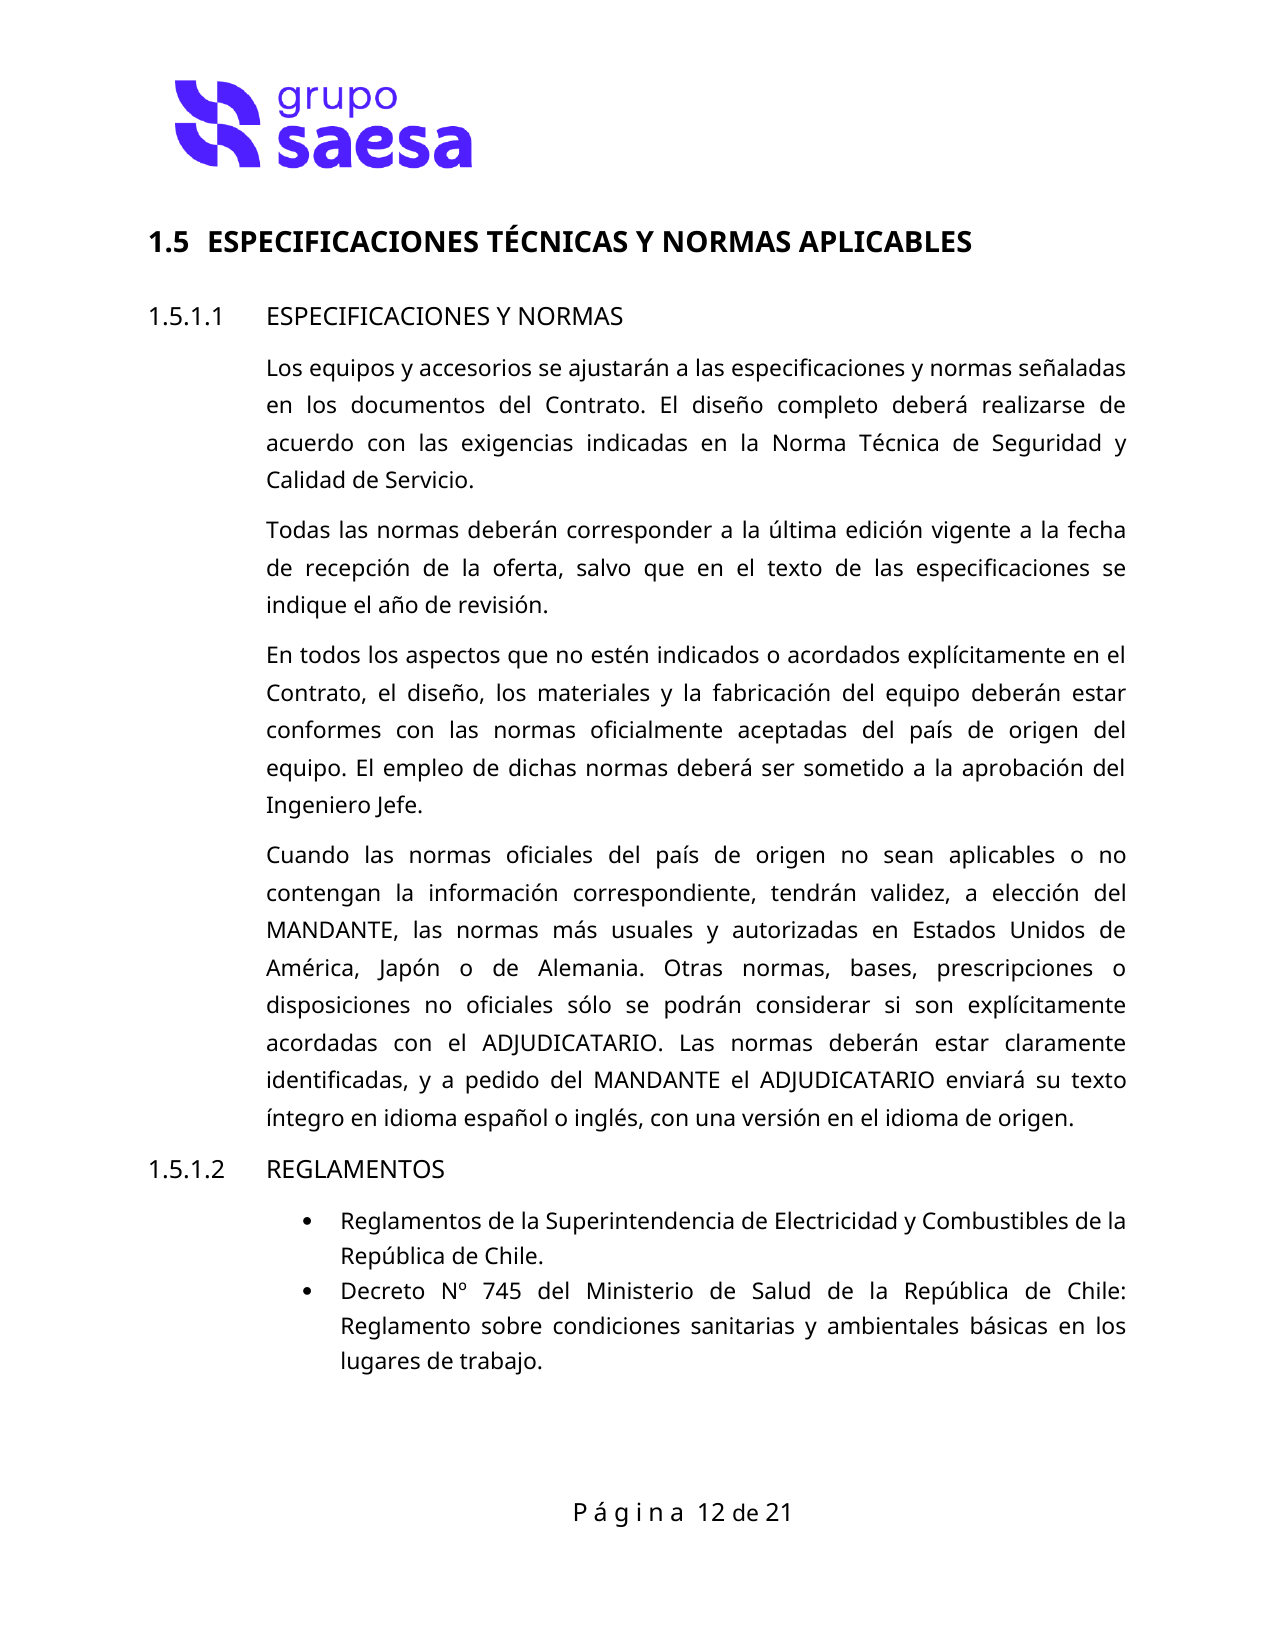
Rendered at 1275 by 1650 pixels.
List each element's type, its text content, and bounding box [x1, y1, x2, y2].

text Los equipos y accesorios se ajustarán a las especificaciones y normas señaladas en los documentos del Contrato. El diseño completo deberá realizarse de acuerdo con las exigencias indicadas en la Norma Técnica de Seguridad y Calidad de Servicio. [266, 352, 1127, 496]
text En todos los aspectos que no estén indicados o acordados explícitamente en el Contrato, el diseño, los materiales y la fabricación del equipo deberán estar conformes con las normas oficialmente aceptadas del país de origen del equipo. El empleo de dichas normas deberá ser sometido a la aprobación del Ingeniero Jefe. [266, 639, 1127, 821]
list Decreto Nº 745 del Ministerio de Salud de la República de Chile: Reglamento sobre condiciones sanitarias y ambientales básicas en los lugares de trabajo. [303, 1275, 1127, 1377]
subtitle ESPECIFICACIONES Y NORMAS [148, 299, 1127, 333]
subtitle ESPECIFICACIONES TÉCNICAS Y NORMAS APLICABLES [148, 221, 1127, 261]
subtitle REGLAMENTOS [148, 1152, 1127, 1186]
text Todas las normas deberán corresponder a la última edición vigente a la fecha de recepción de la oferta, salvo que en el texto de las especificaciones se indique el año de revisión. [266, 514, 1127, 621]
list Reglamentos de la Superintendencia de Electricidad y Combustibles de la República de Chile. [303, 1205, 1127, 1272]
text Cuando las normas oficiales del país de origen no sean aplicables o no contengan la información correspondiente, tendrán validez, a elección del MANDANTE, las normas más usuales y autorizadas en Estados Unidos de América, Japón o de Alemania. Otras normas, bases, prescripciones o disposiciones no oficiales sólo se podrán considerar si son explícitamente acordadas con el ADJUDICATARIO. Las normas deberán estar claramente identificadas, y a pedido del MANDANTE el ADJUDICATARIO enviará su texto íntegro en idioma español o inglés, con una versión en el idioma de origen. [266, 839, 1127, 1133]
